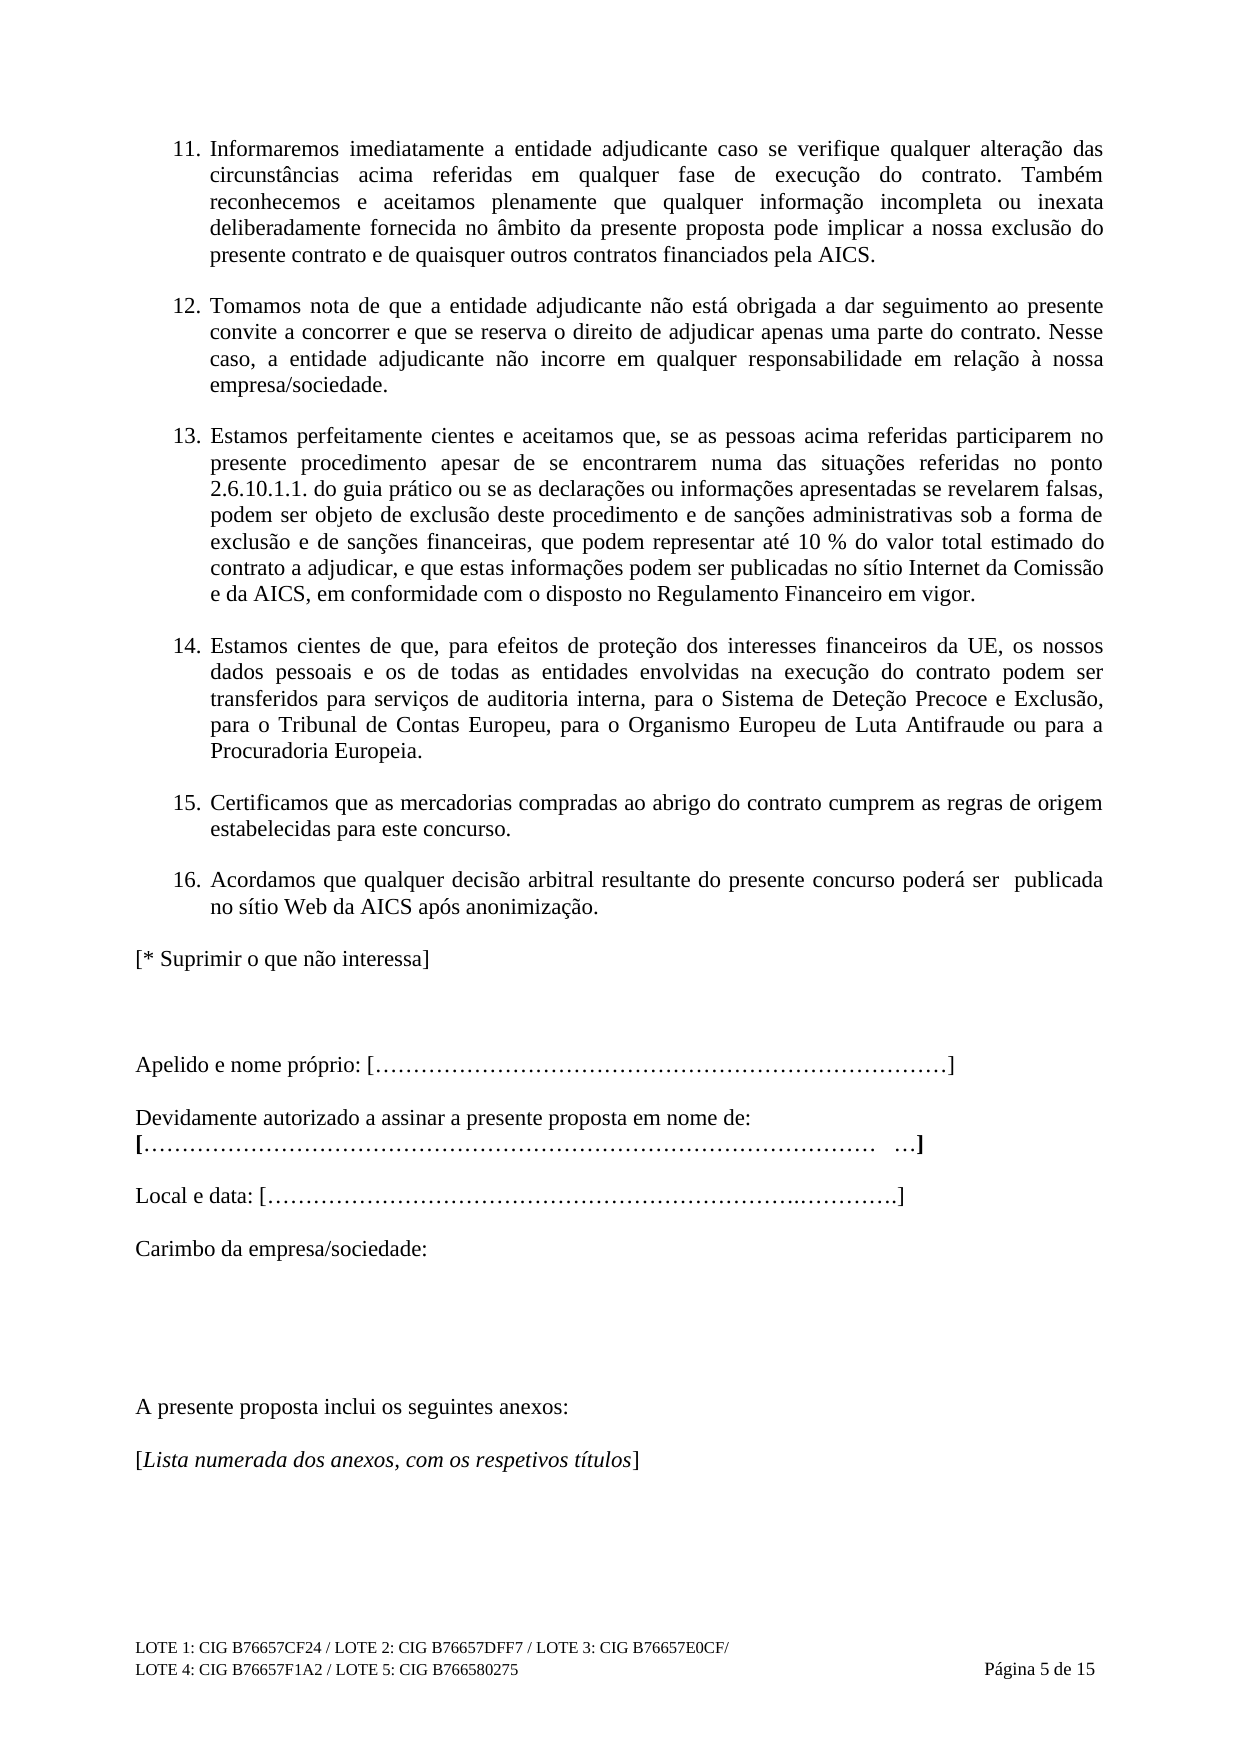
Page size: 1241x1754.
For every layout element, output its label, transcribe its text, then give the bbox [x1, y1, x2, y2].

list Acordamos que qualquer decisão arbitral resultante do presente concurso poderá ser publicada no sítio Web da AICS após anonimização. [173, 866, 1105, 919]
text Carimbo da empresa/sociedade: [135, 1235, 1105, 1262]
list Informaremos imediatamente a entidade adjudicante caso se verifique qualquer alteração das circunstâncias acima referidas em qualquer fase de execução do contrato. Também reconhecemos e aceitamos plenamente que qualquer informação incompleta ou inexata deliberadamente fornecida no âmbito da presente proposta pode implicar a nossa exclusão do presente contrato e de quaisquer outros contratos financiados pela AICS. [172, 135, 1105, 267]
list Estamos perfeitamente cientes e aceitamos que, se as pessoas acima referidas participarem no presente procedimento apesar de se encontrarem numa das situações referidas no ponto 2.6.10.1.1. do guia prático ou se as declarações ou informações apresentadas se revelarem falsas, podem ser objeto de exclusão deste procedimento e de sanções administrativas sob a forma de exclusão e de sanções financeiras, que podem representar até 10 % do valor total estimado do contrato a adjudicar, e que estas informações podem ser publicadas no sítio Internet da Comissão e da AICS, em conformidade com o disposto no Regulamento Financeiro em vigor. [173, 422, 1105, 607]
text Local e data: […………………………………………………………….………….] [135, 1183, 1105, 1209]
text A presente proposta inclui os seguintes anexos: [135, 1393, 1105, 1420]
text Devidamente autorizado a assinar a presente proposta em nome de: [135, 1103, 1105, 1130]
list Tomamos nota de que a entidade adjudicante não está obrigada a dar seguimento ao presente convite a concorrer e que se reserva o direito de adjudicar apenas uma parte do contrato. Nesse caso, a entidade adjudicante não incorre em qualquer responsabilidade em relação à nossa empresa/sociedade. [172, 292, 1105, 397]
text [Lista numerada dos anexos, com os respetivos títulos] [135, 1446, 1105, 1472]
list Certificamos que as mercadorias compradas ao abrigo do contrato cumprem as regras de origem estabelecidas para este concurso. [173, 789, 1105, 841]
text […………………………………………………………………………………… …] [135, 1130, 1105, 1156]
text Apelido e nome próprio: […………………………………………………………………] [135, 1051, 1105, 1077]
text [* Suprimir o que não interessa] [135, 945, 1105, 972]
list Estamos cientes de que, para efeitos de proteção dos interesses financeiros da UE, os nossos dados pessoais e os de todas as entidades envolvidas na execução do contrato podem ser transferidos para serviços de auditoria interna, para o Sistema de Deteção Precoce e Exclusão, para o Tribunal de Contas Europeu, para o Organismo Europeu de Luta Antifraude ou para a Procuradoria Europeia. [173, 632, 1105, 764]
